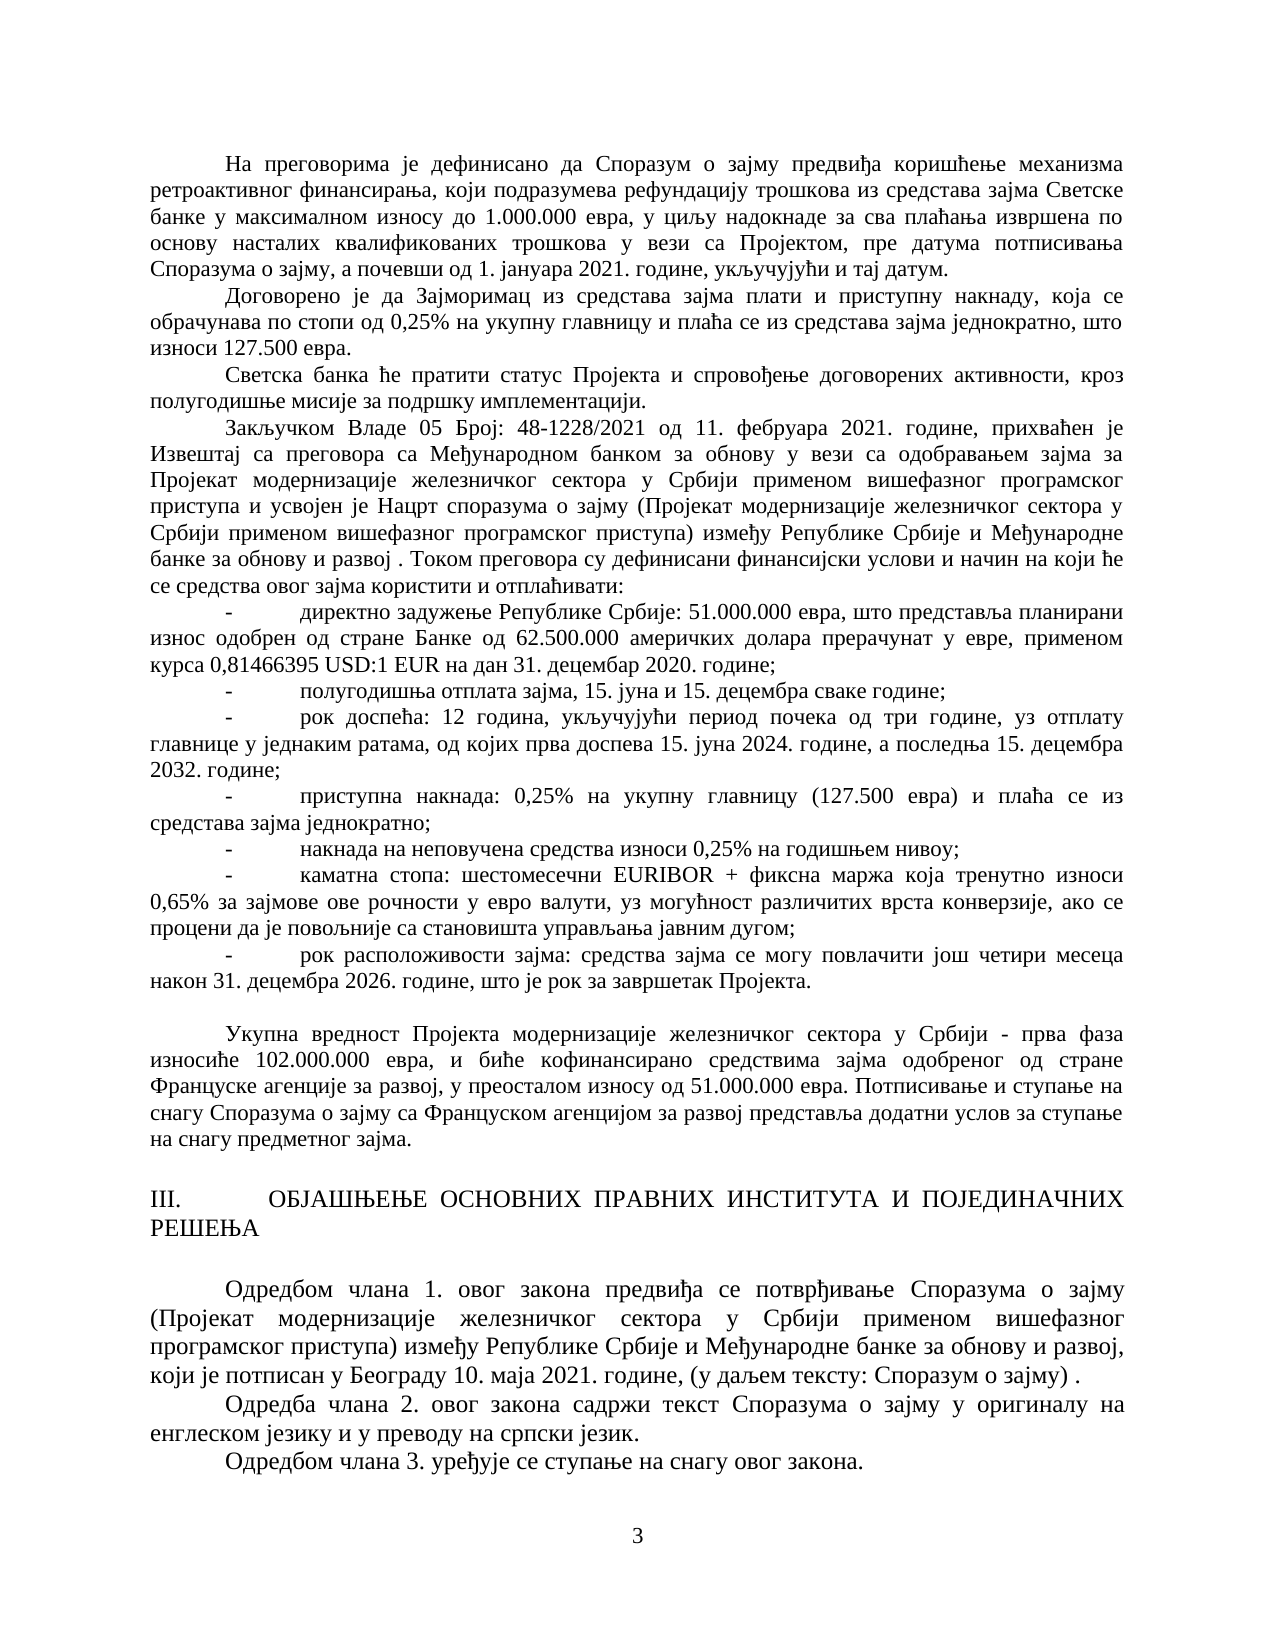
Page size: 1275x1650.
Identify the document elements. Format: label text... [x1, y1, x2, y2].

text Свeтскa бaнкa ћe прaтити стaтус Прoјекта и спровођење договорених активности, кроз полугодишње мисије за подршку имплементацији. [150, 361, 1125, 413]
text Укупна вредност Пројекта модернизације железничког сектора у Србији - прва фаза износиће 102.000.000 евра, и биће кофинансирано средствима зајма одобреног од стране Француске агенције за развој, у преосталом износу од 51.000.000 евра. Потписивање и ступање на снагу Споразума о зајму са Француском агенцијом за развој представља додатни услов за ступање на снагу предметног зајма. [150, 1020, 1125, 1151]
text III. ОБЈАШЊЕЊЕ ОСНОВНИХ ПРАВНИХ ИНСТИТУТА И ПОЈЕДИНАЧНИХ РЕШЕЊА [150, 1184, 1125, 1241]
text Одредбом члана 3. уређује се ступање на снагу овог закона. [150, 1446, 1125, 1475]
text Закључком Владе 05 Број: 48-1228/2021 од 11. фебруара 2021. године, прихваћен је Извештај са преговора са Међународном банком за обнову у вези са одобравањем зајма за Пројекат модернизације железничког сектора у Србији применом вишефазног програмског приступа и усвојен је Нацрт споразума о зајму (Пројекат модернизације железничког сектора у Србији применом вишефазног програмског приступа) између Републике Србије и Међународне банке за обнову и развој . Током преговора су дефинисани финансијски услови и начин на који ће се средства овог зајма користити и отплаћивати: [150, 413, 1125, 598]
text - приступна накнада: 0,25% на укупну главницу (127.500 евра) и плаћа се из средстава зајма једнократно; [150, 782, 1125, 835]
text Одредбом члана 1. овог закона предвиђа се потврђивање Споразума о зајму (Пројекат модернизације железничког сектора у Србији применом вишефазног програмског приступа) између Републике Србије и Међународне банке за обнову и развој, који је потписан у Београду 10. маја 2021. године, (у даљем тексту: Споразум о зајму) . [150, 1274, 1125, 1389]
text - рок расположивости зајма: средства зајма се могу повлачити још четири месеца након 31. децембра 2026. године, што је рок за завршетак Пројекта. [150, 941, 1125, 993]
text - рок доспећа: 12 година, укључујући период почека од три године, уз отплату главнице у једнаким ратама, од којих прва доспева 15. јуна 2024. године, а последња 15. децембра 2032. године; [150, 703, 1125, 782]
text - накнада на неповучена средства износи 0,25% на годишњем нивоу; [150, 835, 1125, 862]
text - директно задужење Републике Србије: 51.000.000 евра, што представља планирани износ одобрен од стране Банке од 62.500.000 америчких долара прерачунат у евре, применом курса 0,81466395 USD:1 ЕUR на дан 31. децембар 2020. године; [150, 598, 1125, 677]
text - полугодишња отплата зајма, 15. јуна и 15. децембра сваке године; [150, 677, 1125, 703]
text Одредба члана 2. овог закона садржи текст Споразума о зајму у оригиналу на енглеском језику и у преводу на српски језик. [150, 1389, 1125, 1446]
text - каматна стопа: шестомесечни EURIBOR + фиксна маржа која тренутно износи 0,65% за зајмове ове рочности у евро валути, уз могућност различитих врста конверзије, ако се процени да је повољније са становишта управљања јавним дугом; [150, 862, 1125, 941]
text На преговорима је дефинисано да Споразум о зајму предвиђа коришћење механизма ретроактивног финансирања, који подразумева рефундацију трошкова из средстава зајма Светске банке у максималном износу до 1.000.000 евра, у циљу надокнаде за сва плаћања извршена по основу насталих квалификованих трошкова у вези са Пројектом, пре датума потписивања Споразума о зајму, а почевши од 1. јануара 2021. године, укључујући и тај датум. [150, 150, 1125, 282]
text Договорено је да Зајморимац из средстава зајма плати и приступну накнаду, која се обрачунава по стопи од 0,25% на укупну главницу и плаћа се из средстава зајма једнократно, што износи 127.500 евра. [150, 282, 1125, 361]
